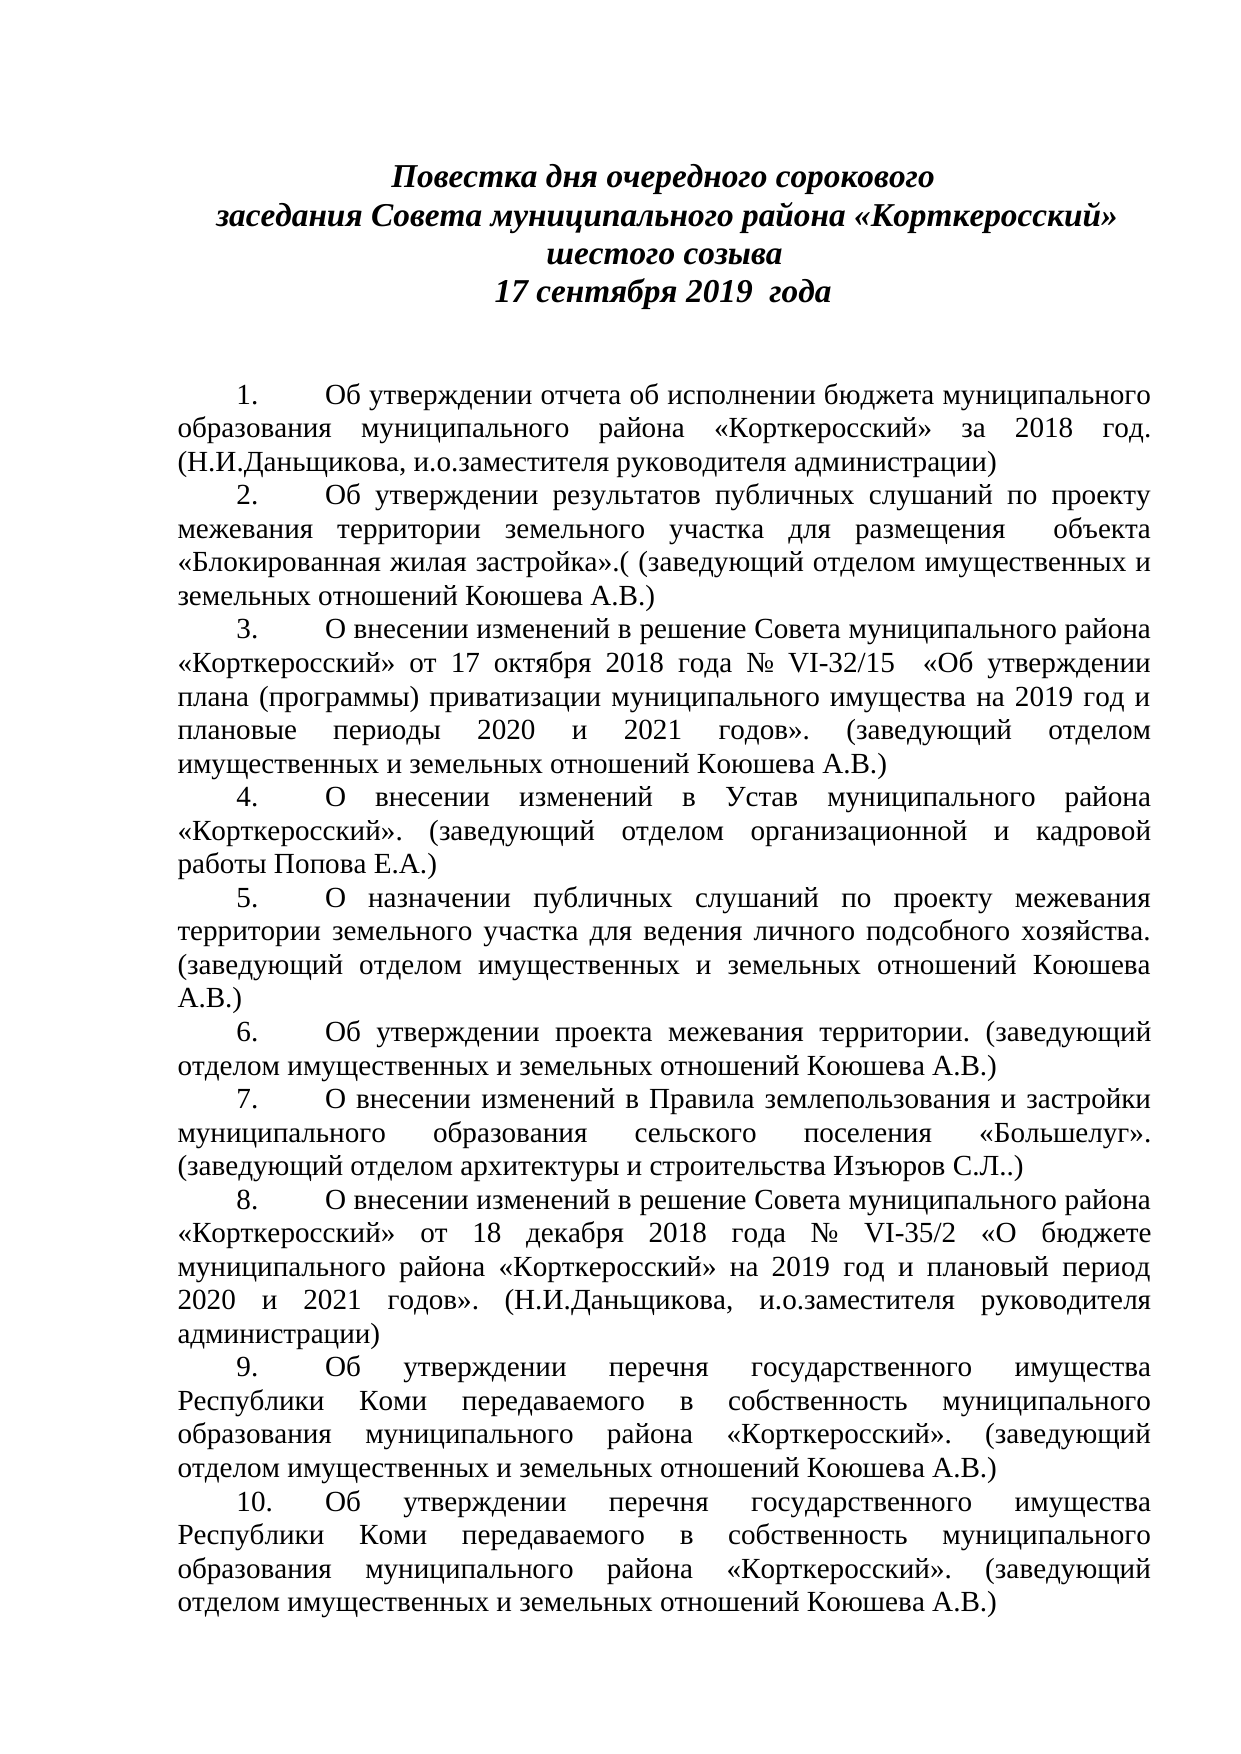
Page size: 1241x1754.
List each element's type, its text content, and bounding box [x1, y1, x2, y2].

list Об утверждении отчета об исполнении бюджета муниципального образования муниципального района «Корткеросский» за 2018 год. (Н.И.Даньщикова, и.о.заместителя руководителя администрации) [177, 377, 1152, 477]
list О назначении публичных слушаний по проекту межевания территории земельного участка для ведения личного подсобного хозяйства. (заведующий отделом имущественных и земельных отношений Коюшева А.В.) [177, 880, 1152, 1014]
list Об утверждении перечня государственного имущества Республики Коми передаваемого в собственность муниципального образования муниципального района «Корткеросский». (заведующий отделом имущественных и земельных отношений Коюшева А.В.) [177, 1484, 1152, 1618]
list Об утверждении перечня государственного имущества Республики Коми передаваемого в собственность муниципального образования муниципального района «Корткеросский». (заведующий отделом имущественных и земельных отношений Коюшева А.В.) [177, 1349, 1152, 1484]
title О внесении изменений в Устав муниципального района «Корткеросский». (заведующий отделом организационной и кадровой работы Попова Е.А.) [177, 779, 1152, 880]
text 17 сентября 2019 года [177, 271, 1152, 310]
text заседания Совета муниципального района «Корткеросский» шестого созыва [177, 195, 1152, 271]
list О внесении изменений в Правила землепользования и застройки муниципального образования сельского поселения «Большелуг». (заведующий отделом архитектуры и строительства Изъюров С.Л..) [177, 1081, 1152, 1182]
list Об утверждении проекта межевания территории. (заведующий отделом имущественных и земельных отношений Коюшева А.В.) [177, 1014, 1152, 1081]
list О внесении изменений в решение Совета муниципального района «Корткеросский» от 17 октября 2018 года № VI-32/15 «Об утверждении плана (программы) приватизации муниципального имущества на 2019 год и плановые периоды 2020 и 2021 годов». (заведующий отделом имущественных и земельных отношений Коюшева А.В.) [177, 612, 1152, 779]
text Повестка дня очередного сорокового [177, 156, 1152, 195]
list Об утверждении результатов публичных слушаний по проекту межевания территории земельного участка для размещения объекта «Блокированная жилая застройка».( (заведующий отделом имущественных и земельных отношений Коюшева А.В.) [177, 477, 1152, 612]
list О внесении изменений в решение Совета муниципального района «Корткеросский» от 18 декабря 2018 года № VI-35/2 «О бюджете муниципального района «Корткеросский» на 2019 год и плановый период 2020 и 2021 годов». (Н.И.Даньщикова, и.о.заместителя руководителя администрации) [177, 1182, 1152, 1349]
